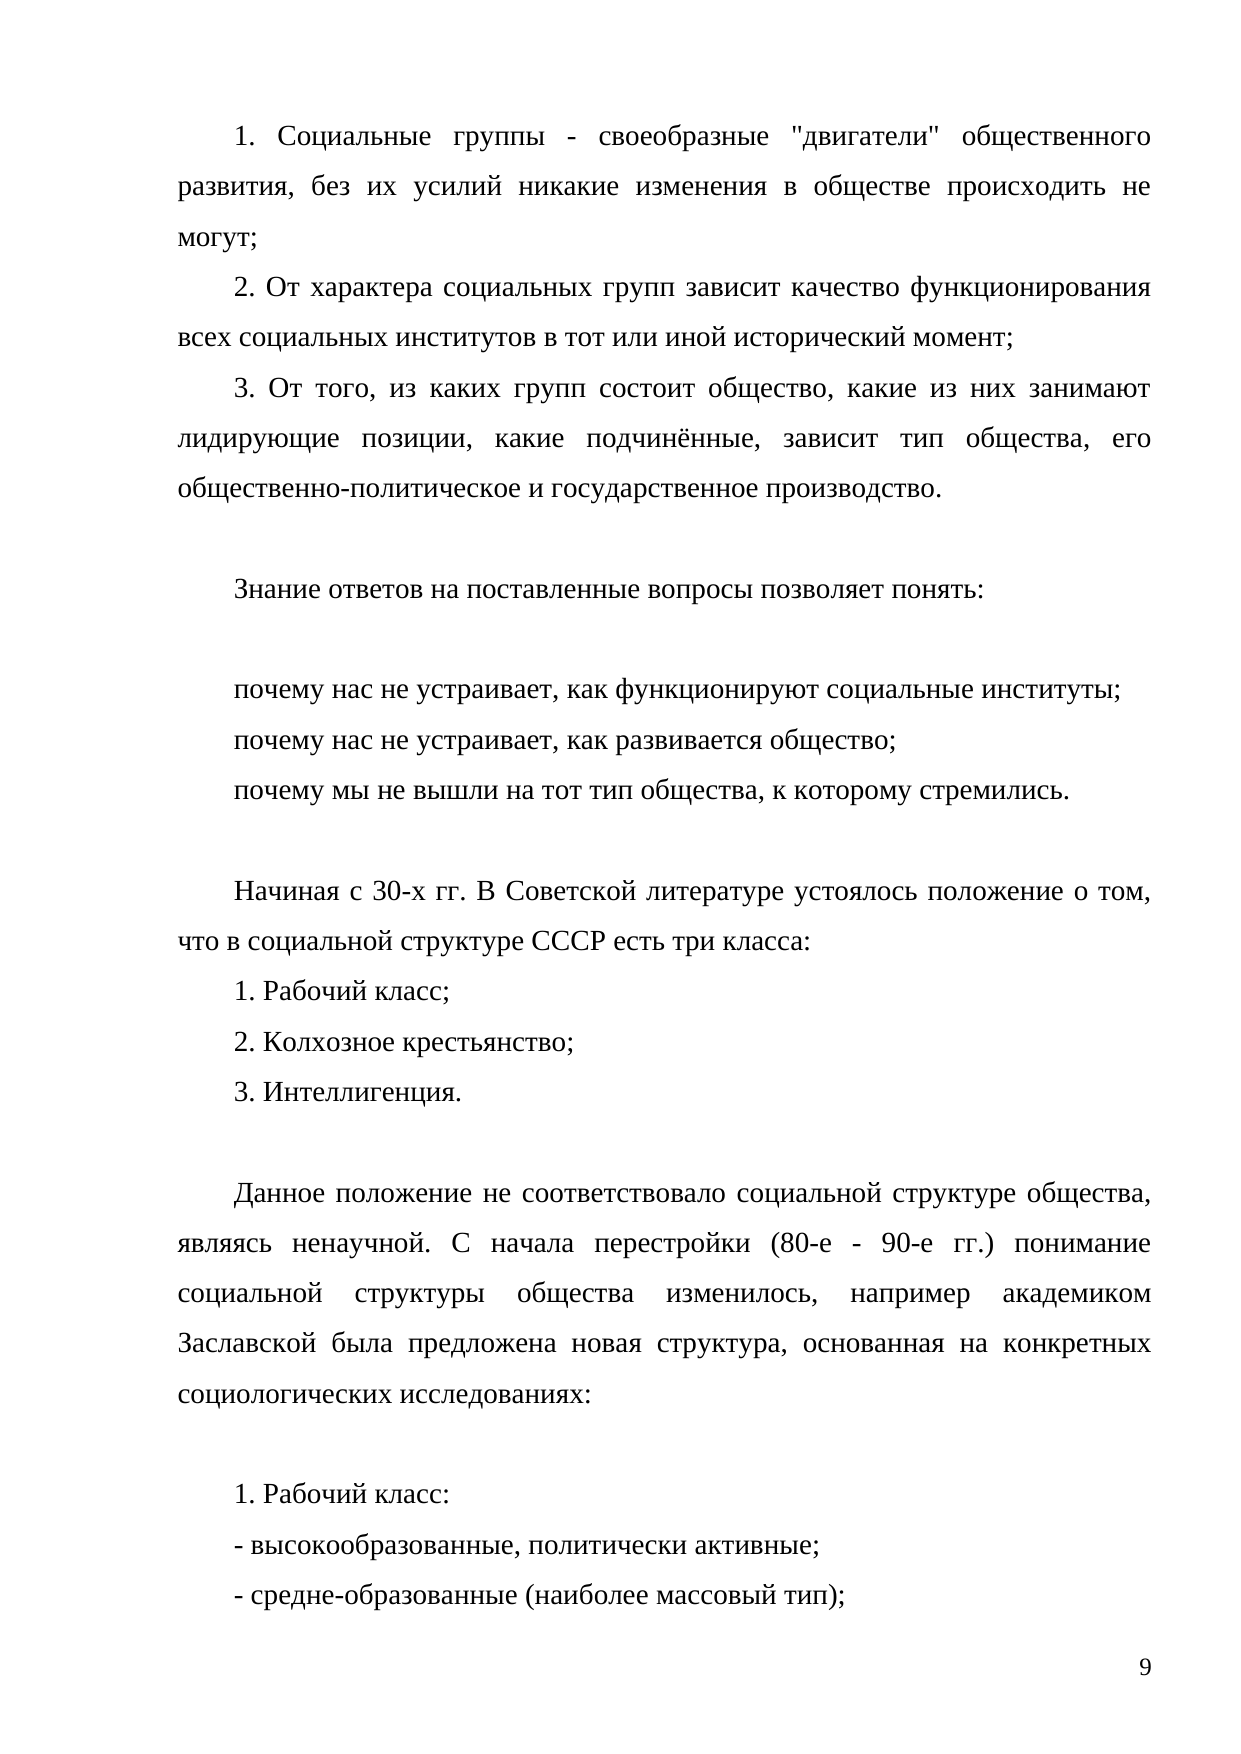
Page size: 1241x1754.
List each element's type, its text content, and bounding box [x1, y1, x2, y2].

text Начиная с 30-х гг. В Советской литературе устоялось положение о том, что в социальной структуре СССР есть три класса: [177, 873, 1152, 957]
text почему мы не вышли на тот тип общества, к которому стремились. [177, 772, 1152, 806]
text Знание ответов на поставленные вопросы позволяет понять: [177, 571, 1152, 604]
text 1. Социальные группы - своеобразные "двигатели" общественного развития, без их усилий никакие изменения в обществе происходить не могут; [177, 118, 1152, 252]
text почему нас не устраивает, как функционируют социальные институты; [177, 672, 1152, 705]
text Данное положение не соответствовало социальной структуре общества, являясь ненаучной. С начала перестройки (80-е - 90-е гг.) понимание социальной структуры общества изменилось, например академиком Заславской была предложена новая структура, основанная на конкретных социологических исследованиях: [177, 1175, 1152, 1409]
text почему нас не устраивает, как развивается общество; [177, 722, 1152, 755]
text 1. Рабочий класс: [177, 1477, 1152, 1510]
text 2. Колхозное крестьянство; [177, 1024, 1152, 1057]
text 3. Интеллигенция. [177, 1074, 1152, 1108]
text 2. От характера социальных групп зависит качество функционирования всех социальных институтов в тот или иной исторический момент; [177, 269, 1152, 353]
text - высокообразованные, политически активные; [177, 1527, 1152, 1560]
text 3. От того, из каких групп состоит общество, какие из них занимают лидирующие позиции, какие подчинённые, зависит тип общества, его общественно-политическое и государственное производство. [177, 370, 1152, 504]
text 1. Рабочий класс; [177, 973, 1152, 1007]
text - средне-образованные (наиболее массовый тип); [177, 1577, 1152, 1611]
